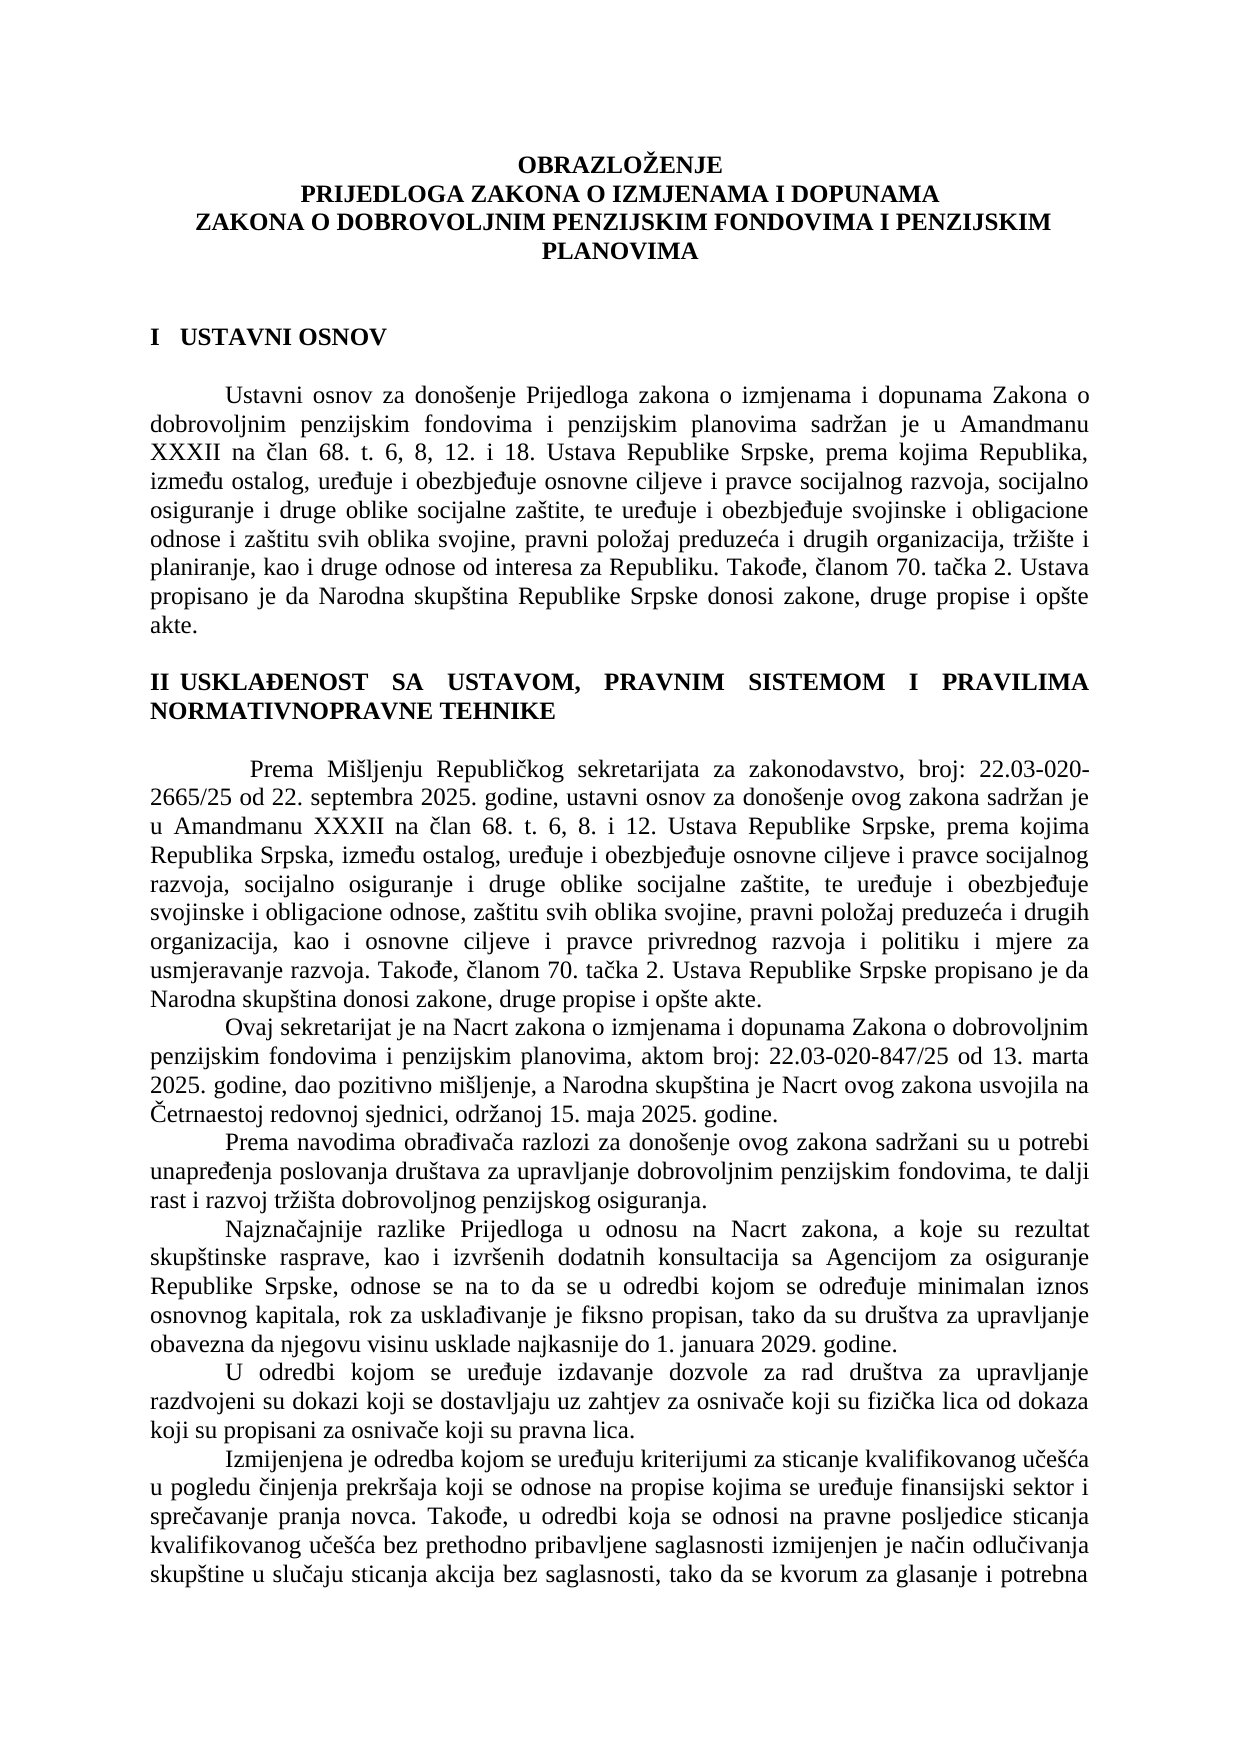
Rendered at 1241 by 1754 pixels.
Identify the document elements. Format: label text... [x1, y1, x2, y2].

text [150, 1444, 1090, 1587]
text ZAKONA O DOBROVOLJNIM PENZIJSKIM FONDOVIMA I PENZIJSKIM PLANOVIMA [150, 207, 1090, 265]
text II USKLAĐENOST SA USTAVOM, PRAVNIM SISTEMOM I PRAVILIMA NORMATIVNOPRAVNE TEHNIKE [150, 667, 1090, 725]
text Prema Mišljenju Republičkog sekretarijata za zakonodavstvo, broj: 22.03-020-2665/25 od 22. septembra 2025. godine, ustavni osnov za donošenje ovog zakona sadržan je u Amandmanu XXXII na član 68. t. 6, 8. i 12. Ustava Republike Srpske, prema kojima Republika Srpska, između ostalog, uređuje i obezbjeđuje osnovne ciljeve i pravce socijalnog razvoja, socijalno osiguranje i druge oblike socijalne zaštite, te uređuje i obezbjeđuje svojinske i obligacione odnose, zaštitu svih oblika svojine, pravni položaj preduzeća i drugih organizacija, kao i osnovne ciljeve i pravce privrednog razvoja i politiku i mjere za usmjeravanje razvoja. Takođe, članom 70. tačka 2. Ustava Republike Srpske propisano je da Narodna skupština donosi zakone, druge propise i opšte akte. [150, 754, 1090, 1012]
text Ovaj sekretarijat je na Nacrt zakona o izmjenama i dopunama Zakona o dobrovoljnim penzijskim fondovima i penzijskim planovima, aktom broj: 22.03-020-847/25 od 13. marta 2025. godine, dao pozitivno mišljenje, a Narodna skupština je Nacrt ovog zakona usvojila na Četrnaestoj redovnoj sjednici, održanoj 15. maja 2025. godine. [150, 1012, 1090, 1127]
text PRIJEDLOGA ZAKONA O IZMJENAMA I DOPUNAMA [150, 179, 1090, 207]
text Ustavni osnov za donošenje Prijedloga zakona o izmjenama i dopunama Zakona o dobrovoljnim penzijskim fondovima i penzijskim planovima sadržan je u Amandmanu XXXII na član 68. t. 6, 8, 12. i 18. Ustava Republike Srpske, prema kojima Republika, između ostalog, uređuje i obezbjeđuje osnovne ciljeve i pravce socijalnog razvoja, socijalno osiguranje i druge oblike socijalne zaštite, te uređuje i obezbjeđuje svojinske i obligacione odnose i zaštitu svih oblika svojine, pravni položaj preduzeća i drugih organizacija, tržište i planiranje, kao i druge odnose od interesa za Republiku. Takođe, članom 70. tačka 2. Ustava propisano je da Narodna skupština Republike Srpske donosi zakone, druge propise i opšte akte. [150, 380, 1090, 639]
text OBRAZLOŽENJE [150, 150, 1090, 179]
text Prema navodima obrađivača razlozi za donošenje ovog zakona sadržani su u potrebi unapređenja poslovanja društava za upravljanje dobrovoljnim penzijskim fondovima, te dalji rast i razvoj tržišta dobrovoljnog penzijskog osiguranja. [150, 1127, 1090, 1214]
text U odredbi kojom se uređuje izdavanje dozvole za rad društva za upravljanje razdvojeni su dokazi koji se dostavljaju uz zahtjev za osnivače koji su fizička lica od dokaza koji su propisani za osnivače koji su pravna lica. [150, 1357, 1090, 1444]
text Najznačajnije razlike Prijedloga u odnosu na Nacrt zakona, a koje su rezultat skupštinske rasprave, kao i izvršenih dodatnih konsultacija sa Agencijom za osiguranje Republike Srpske, odnose se na to da se u odredbi kojom se određuje minimalan iznos osnovnog kapitala, rok za usklađivanje je fiksno propisan, tako da su društva za upravljanje obavezna da njegovu visinu usklade najkasnije do 1. januara 2029. godine. [150, 1214, 1090, 1357]
text I USTAVNI OSNOV [150, 322, 1090, 351]
